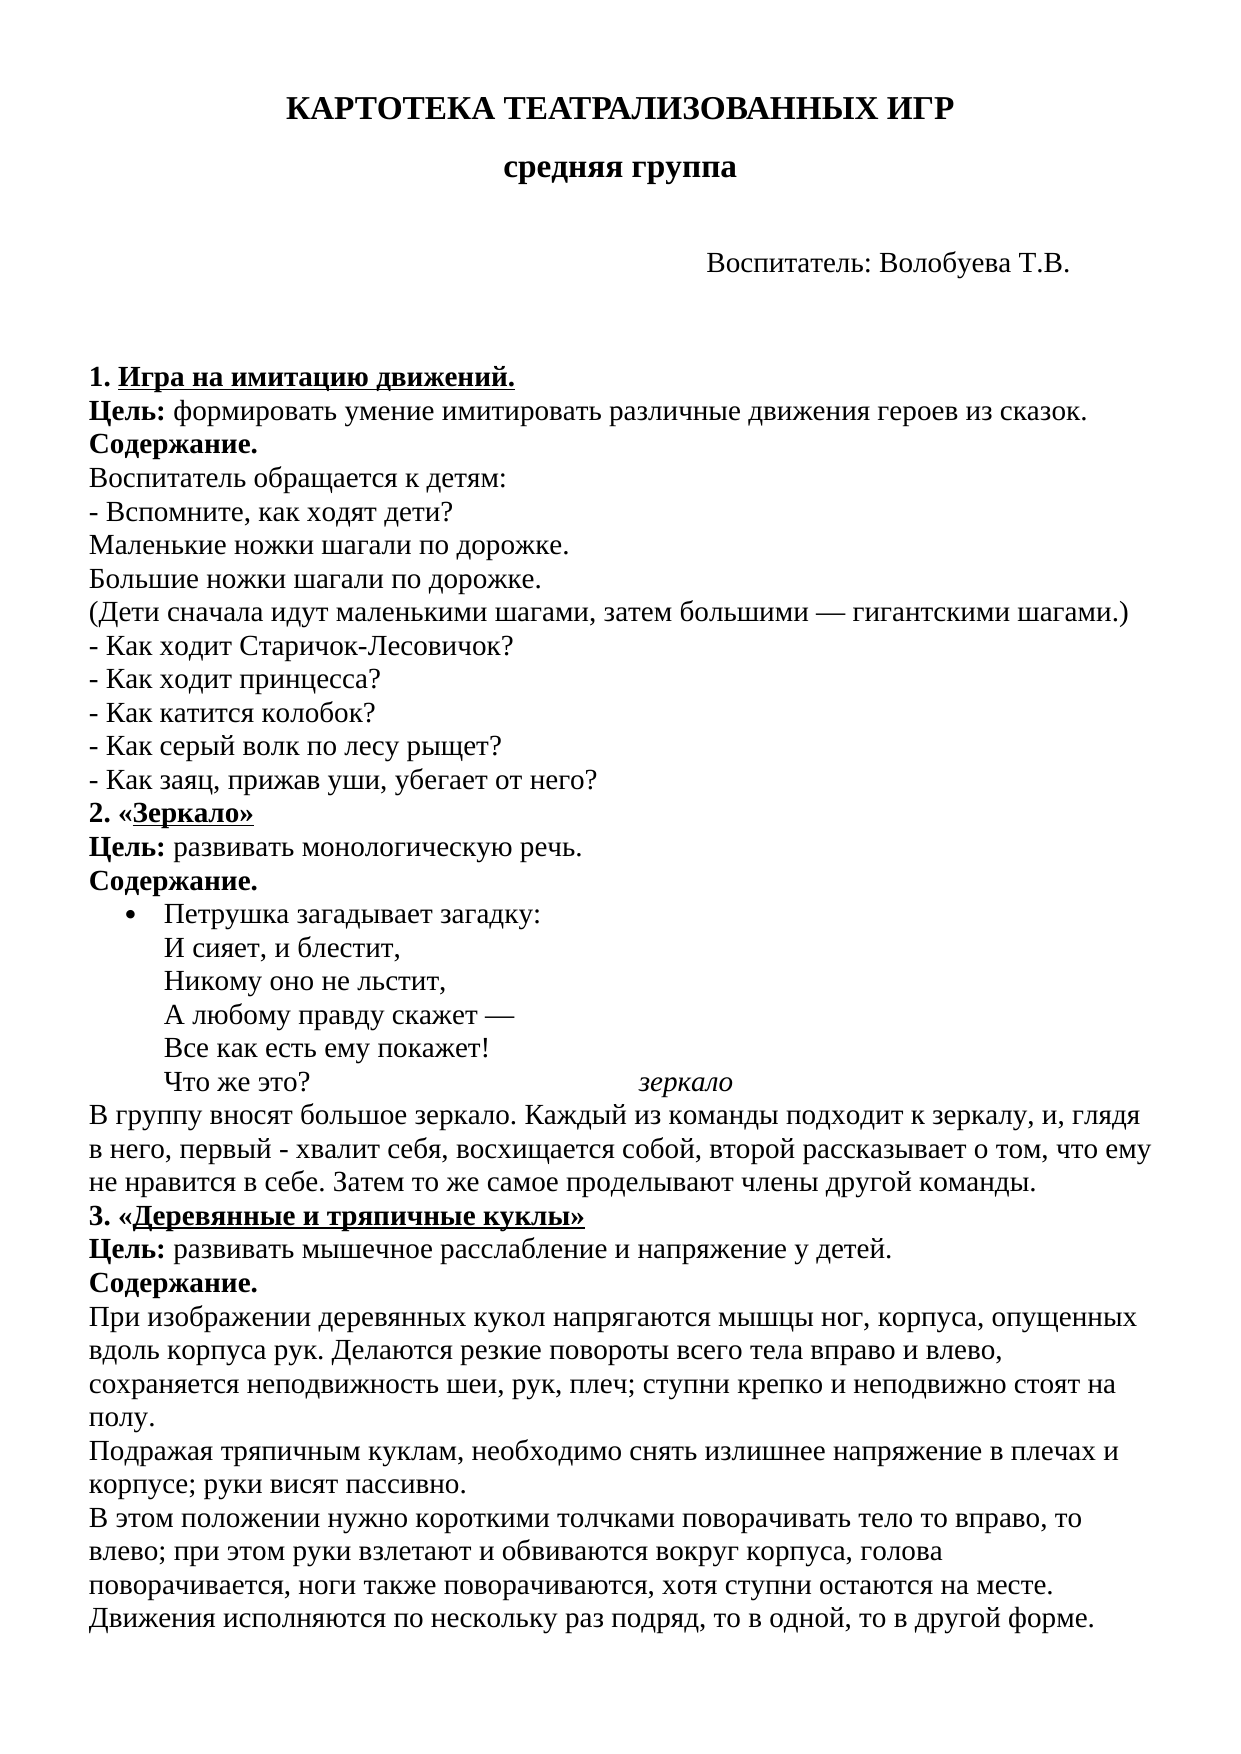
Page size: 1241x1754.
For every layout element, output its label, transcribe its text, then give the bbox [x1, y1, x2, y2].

text В группу вносят большое зеркало. Каждый из команды подходит к зеркалу, и, глядя в него, первый - хвалит себя, восхищается собой, второй рассказывает о том, что ему не нравится в себе. Затем то же самое проделывают члены другой команды. [89, 1097, 1152, 1198]
text При изображении деревянных кукол напрягаются мышцы ног, корпуса, опущенных вдоль корпуса рук. Делаются резкие повороты всего тела вправо и влево, сохраняется неподвижность шеи, рук, плеч; ступни крепко и неподвижно стоят на полу. [89, 1299, 1152, 1433]
text Воспитатель обращается к детям: [89, 460, 1152, 494]
text Содержание. [89, 863, 1152, 896]
text Подражая тряпичным куклам, необходимо снять излишнее напряжение в плечах и корпусе; руки висят пассивно. [89, 1433, 1152, 1500]
list Петрушка загадывает загадку: [126, 896, 1152, 930]
text И сияет, и блестит, [164, 930, 1152, 963]
text Цель: развивать монологическую речь. [89, 829, 1152, 863]
text 3. «Деревянные и тряпичные куклы» [89, 1198, 1152, 1232]
text - Как ходит Старичок-Лесовичок? [89, 628, 1152, 661]
text средняя группа [89, 146, 1152, 184]
text Маленькие ножки шагали по дорожке. [89, 527, 1152, 561]
text - Как катится колобок? [89, 695, 1152, 728]
text КАРТОТЕКА театрализованных игр [89, 89, 1152, 127]
text (Дети сначала идут маленькими шагами, затем большими — гигантскими шагами.) [89, 594, 1152, 628]
text Цель: формировать умение имитировать различные движения героев из сказок. [89, 393, 1152, 427]
text Цель: развивать мышечное расслабление и напряжение у детей. [89, 1232, 1152, 1265]
text - Как серый волк по лесу рыщет? [89, 728, 1152, 762]
text Большие ножки шагали по дорожке. [89, 561, 1152, 594]
text - Вспомните, как ходят дети? [89, 494, 1152, 527]
text Что же это? зеркало [164, 1064, 1152, 1097]
text 1. Игра на имитацию движений. [89, 359, 1152, 393]
text 2. «Зеркало» [89, 796, 1152, 829]
text Содержание. [89, 1265, 1152, 1299]
text Все как есть ему покажет! [164, 1030, 1152, 1064]
text Воспитатель: Волобуева Т.В. [89, 246, 1152, 279]
text В этом положении нужно короткими толчками поворачивать тело то вправо, то влево; при этом руки взлетают и обвиваются вокруг корпуса, голова поворачивается, ноги также поворачиваются, хотя ступни остаются на месте. Движения исполняются по нескольку раз подряд, то в одной, то в другой форме. [89, 1500, 1152, 1634]
text Никому оно не льстит, [164, 963, 1152, 997]
text - Как заяц, прижав уши, убегает от него? [89, 762, 1152, 796]
text А любому правду скажет — [164, 997, 1152, 1030]
text Содержание. [89, 427, 1152, 460]
text - Как ходит принцесса? [89, 661, 1152, 695]
